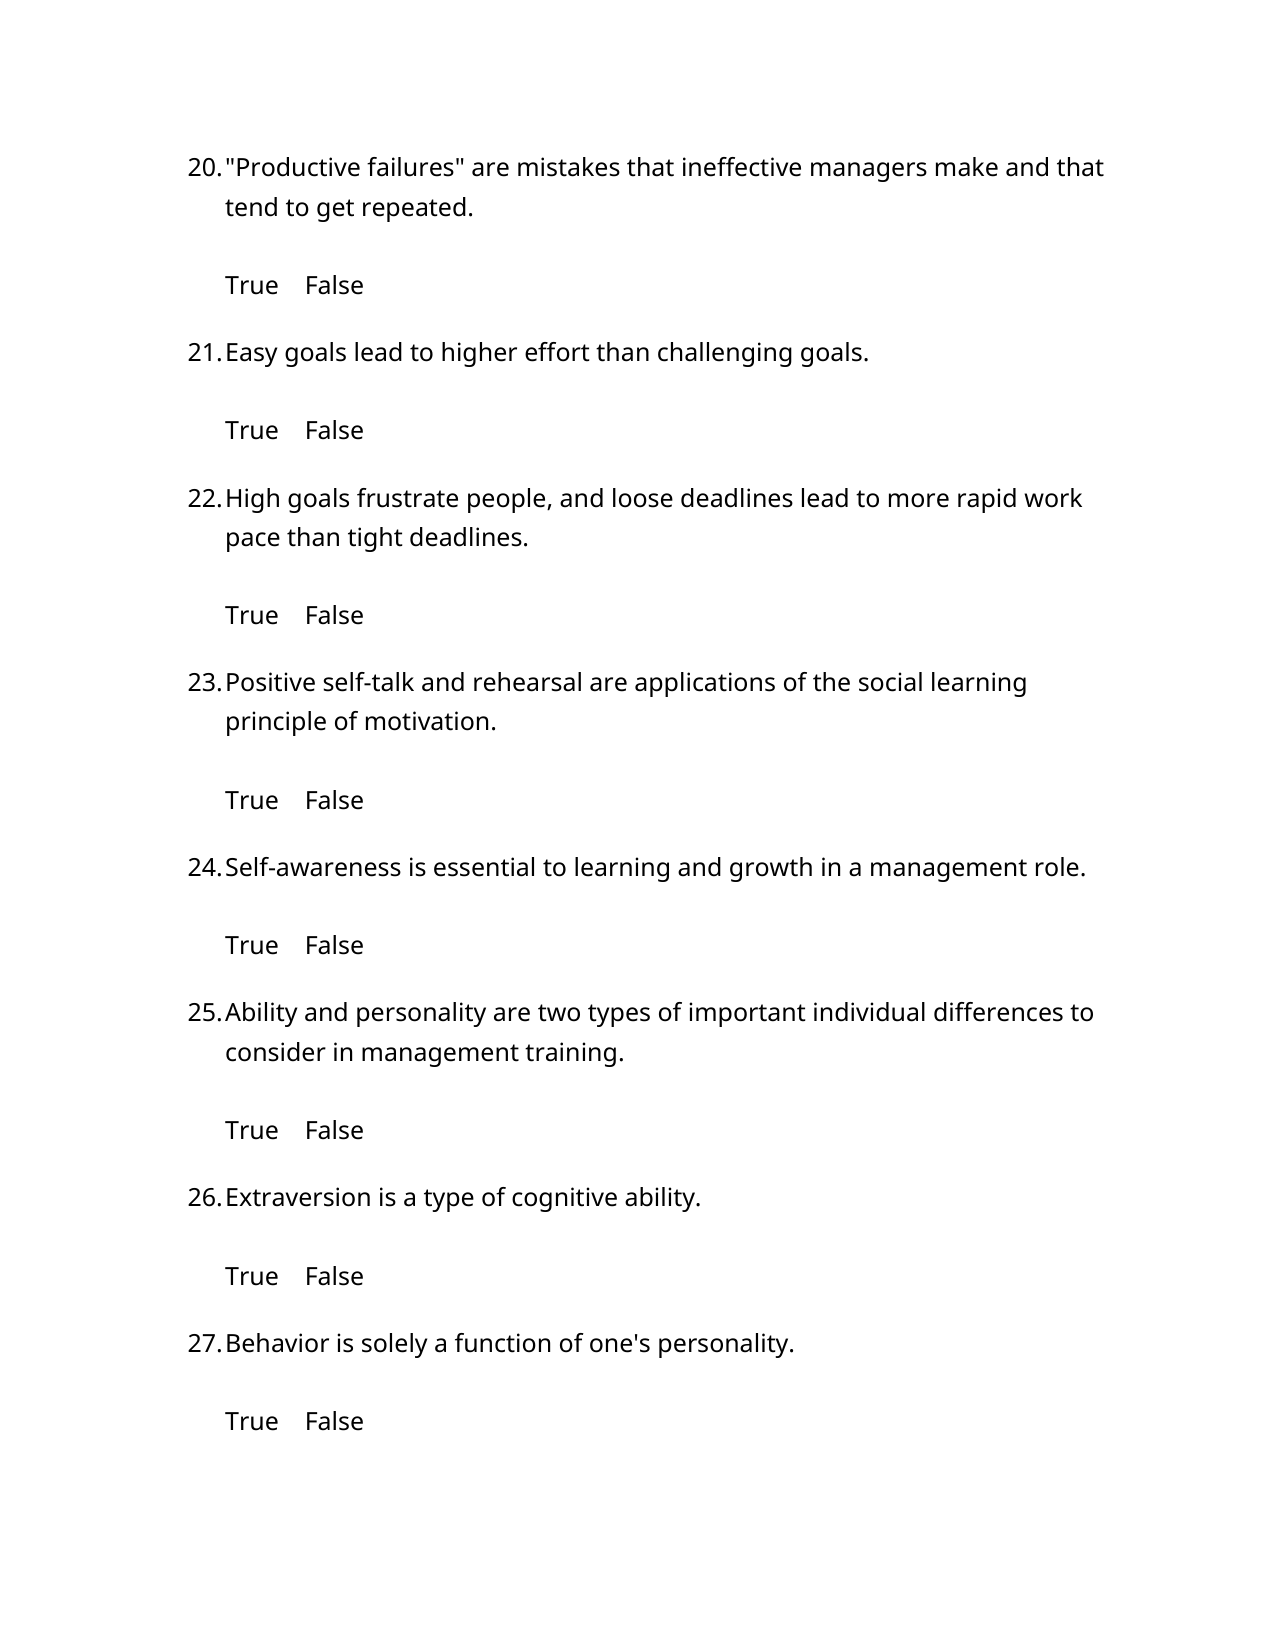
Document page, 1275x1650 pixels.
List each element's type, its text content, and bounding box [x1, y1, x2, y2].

table_header Ability and personality are two types of important individual differences to consider in management training. True False [225, 995, 1125, 1151]
table_header 25. [188, 995, 225, 1151]
table_header 20. [188, 150, 225, 305]
table_header 26. [188, 1180, 225, 1296]
table_header 21. [188, 335, 225, 451]
table_header High goals frustrate people, and loose deadlines lead to more rapid work pace than tight deadlines. True False [225, 480, 1125, 636]
table_header 24. [188, 850, 225, 966]
table_header Behavior is solely a function of one's personality. True False [225, 1325, 1125, 1442]
table_header "Productive failures" are mistakes that ineffective managers make and that tend to get repeated. True False [225, 150, 1125, 305]
table_header Self-awareness is essential to learning and growth in a management role. True False [225, 850, 1125, 966]
table_header 27. [188, 1325, 225, 1442]
table_header Positive self-talk and rehearsal are applications of the social learning principle of motivation. True False [225, 665, 1125, 820]
table_header 22. [188, 480, 225, 636]
table_header Easy goals lead to higher effort than challenging goals. True False [225, 335, 1125, 451]
table_header Extraversion is a type of cognitive ability. True False [225, 1180, 1125, 1296]
table_header 23. [188, 665, 225, 820]
